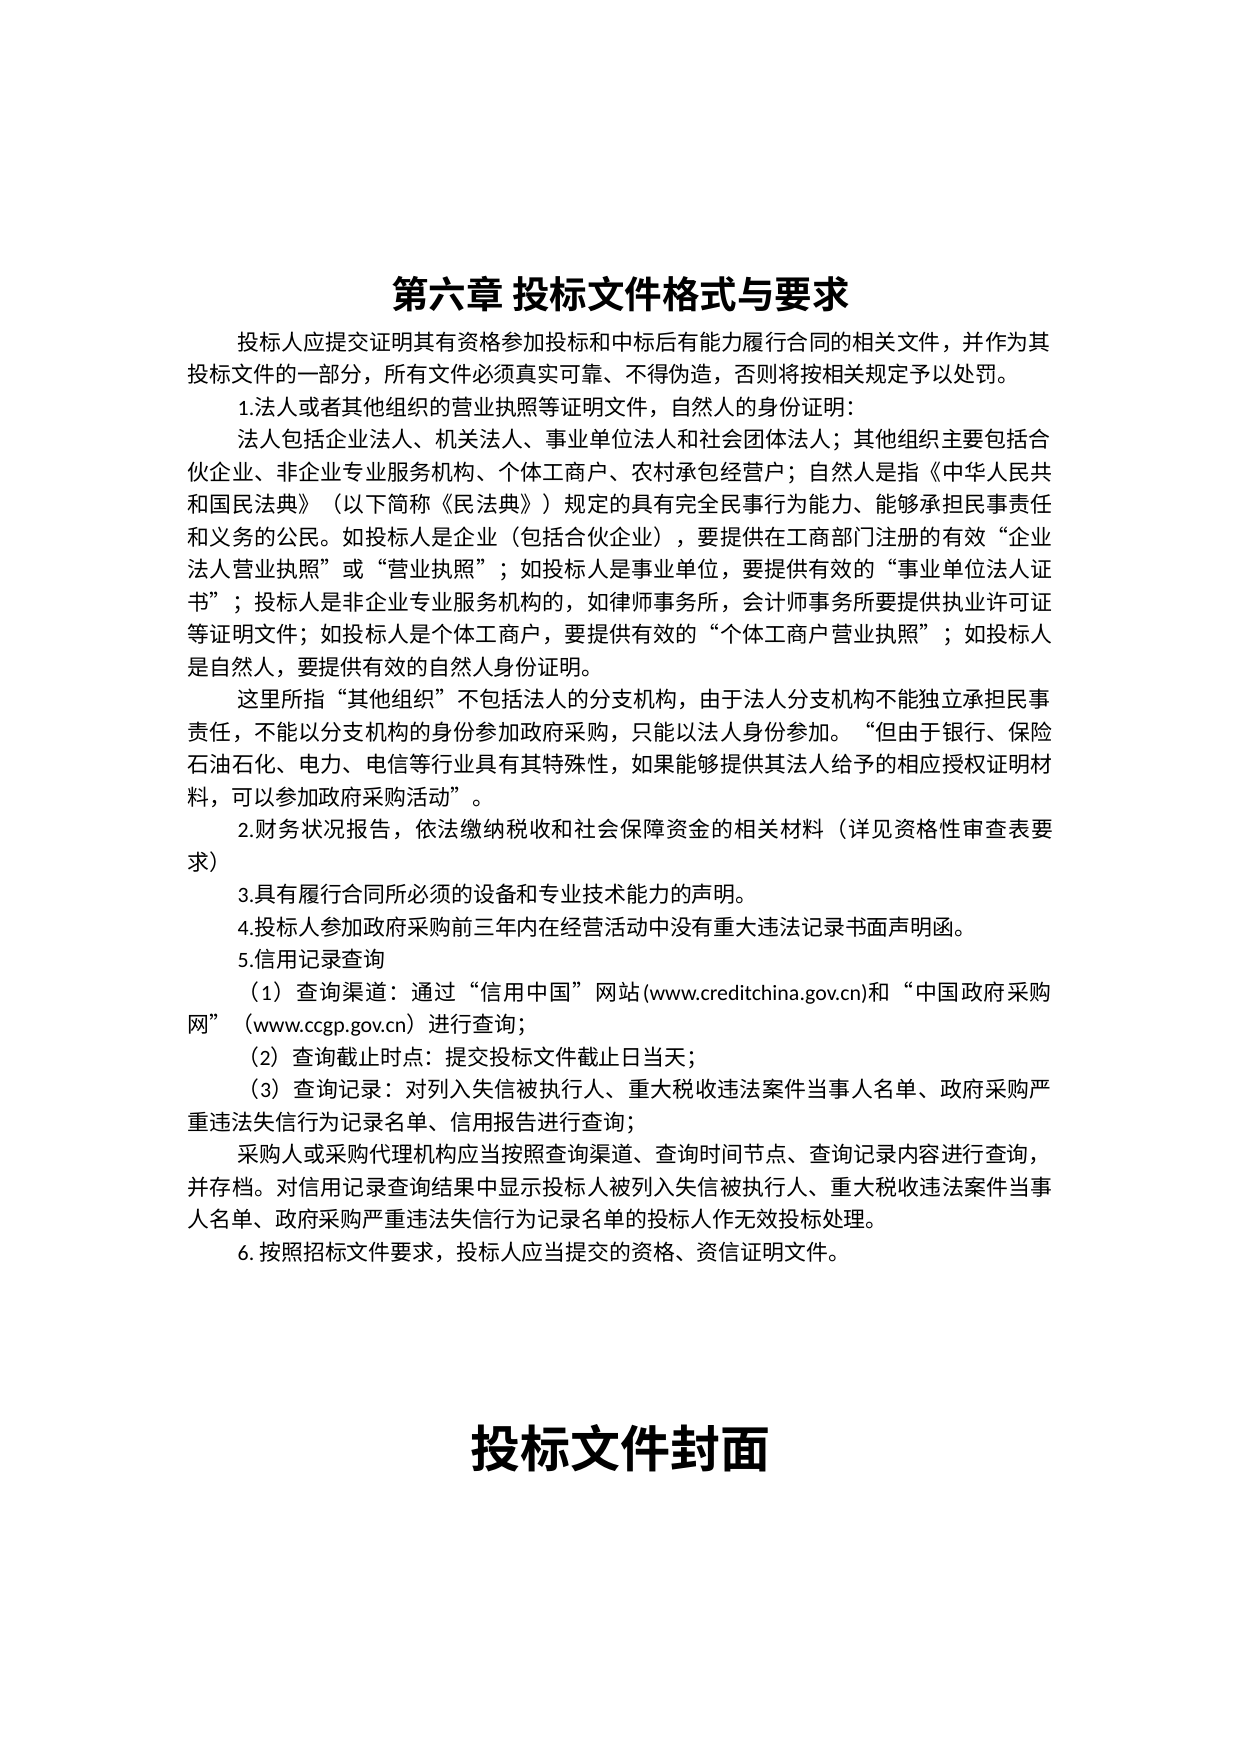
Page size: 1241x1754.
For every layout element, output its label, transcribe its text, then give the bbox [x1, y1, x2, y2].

text 法人包括企业法人、机关法人、事业单位法人和社会团体法人；其他组织主要包括合伙企业、非企业专业服务机构、个体工商户、农村承包经营户；自然人是指《中华人民共和国民法典》（以下简称《民法典》）规定的具有完全民事行为能力、能够承担民事责任和义务的公民。如投标人是企业（包括合伙企业），要提供在工商部门注册的有效“企业法人营业执照”或“营业执照”；如投标人是事业单位，要提供有效的“事业单位法人证书”；投标人是非企业专业服务机构的，如律师事务所，会计师事务所要提供执业许可证等证明文件；如投标人是个体工商户，要提供有效的“个体工商户营业执照”；如投标人是自然人，要提供有效的自然人身份证明。 [187, 422, 1053, 682]
text （2）查询截止时点：提交投标文件截止日当天； [187, 1039, 1053, 1072]
text （1）查询渠道：通过“信用中国”网站(www.creditchina.gov.cn)和“中国政府采购网”（www.ccgp.gov.cn）进行查询； [187, 974, 1053, 1039]
text 第六章 投标文件格式与要求 [187, 259, 1053, 324]
text 3.具有履行合同所必须的设备和专业技术能力的声明。 [187, 877, 1053, 909]
text （3）查询记录：对列入失信被执行人、重大税收违法案件当事人名单、政府采购严重违法失信行为记录名单、信用报告进行查询； [187, 1072, 1053, 1137]
text 2.财务状况报告，依法缴纳税收和社会保障资金的相关材料（详见资格性审查表要求） [187, 812, 1053, 877]
text 采购人或采购代理机构应当按照查询渠道、查询时间节点、查询记录内容进行查询，并存档。对信用记录查询结果中显示投标人被列入失信被执行人、重大税收违法案件当事人名单、政府采购严重违法失信行为记录名单的投标人作无效投标处理。 [187, 1137, 1053, 1234]
text 这里所指“其他组织”不包括法人的分支机构，由于法人分支机构不能独立承担民事责任，不能以分支机构的身份参加政府采购，只能以法人身份参加。“但由于银行、保险、石油石化、电力、电信等行业具有其特殊性，如果能够提供其法人给予的相应授权证明材料，可以参加政府采购活动”。 [187, 682, 1053, 812]
text 5.信用记录查询 [187, 942, 1053, 974]
text 投标人应提交证明其有资格参加投标和中标后有能力履行合同的相关文件，并作为其投标文件的一部分，所有文件必须真实可靠、不得伪造，否则将按相关规定予以处罚。 [187, 324, 1053, 389]
text 6. 按照招标文件要求，投标人应当提交的资格、资信证明文件。 [187, 1234, 1053, 1267]
text 1.法人或者其他组织的营业执照等证明文件，自然人的身份证明： [187, 389, 1053, 422]
text 投标文件封面 [187, 1397, 1053, 1494]
text 4.投标人参加政府采购前三年内在经营活动中没有重大违法记录书面声明函。 [187, 909, 1053, 942]
